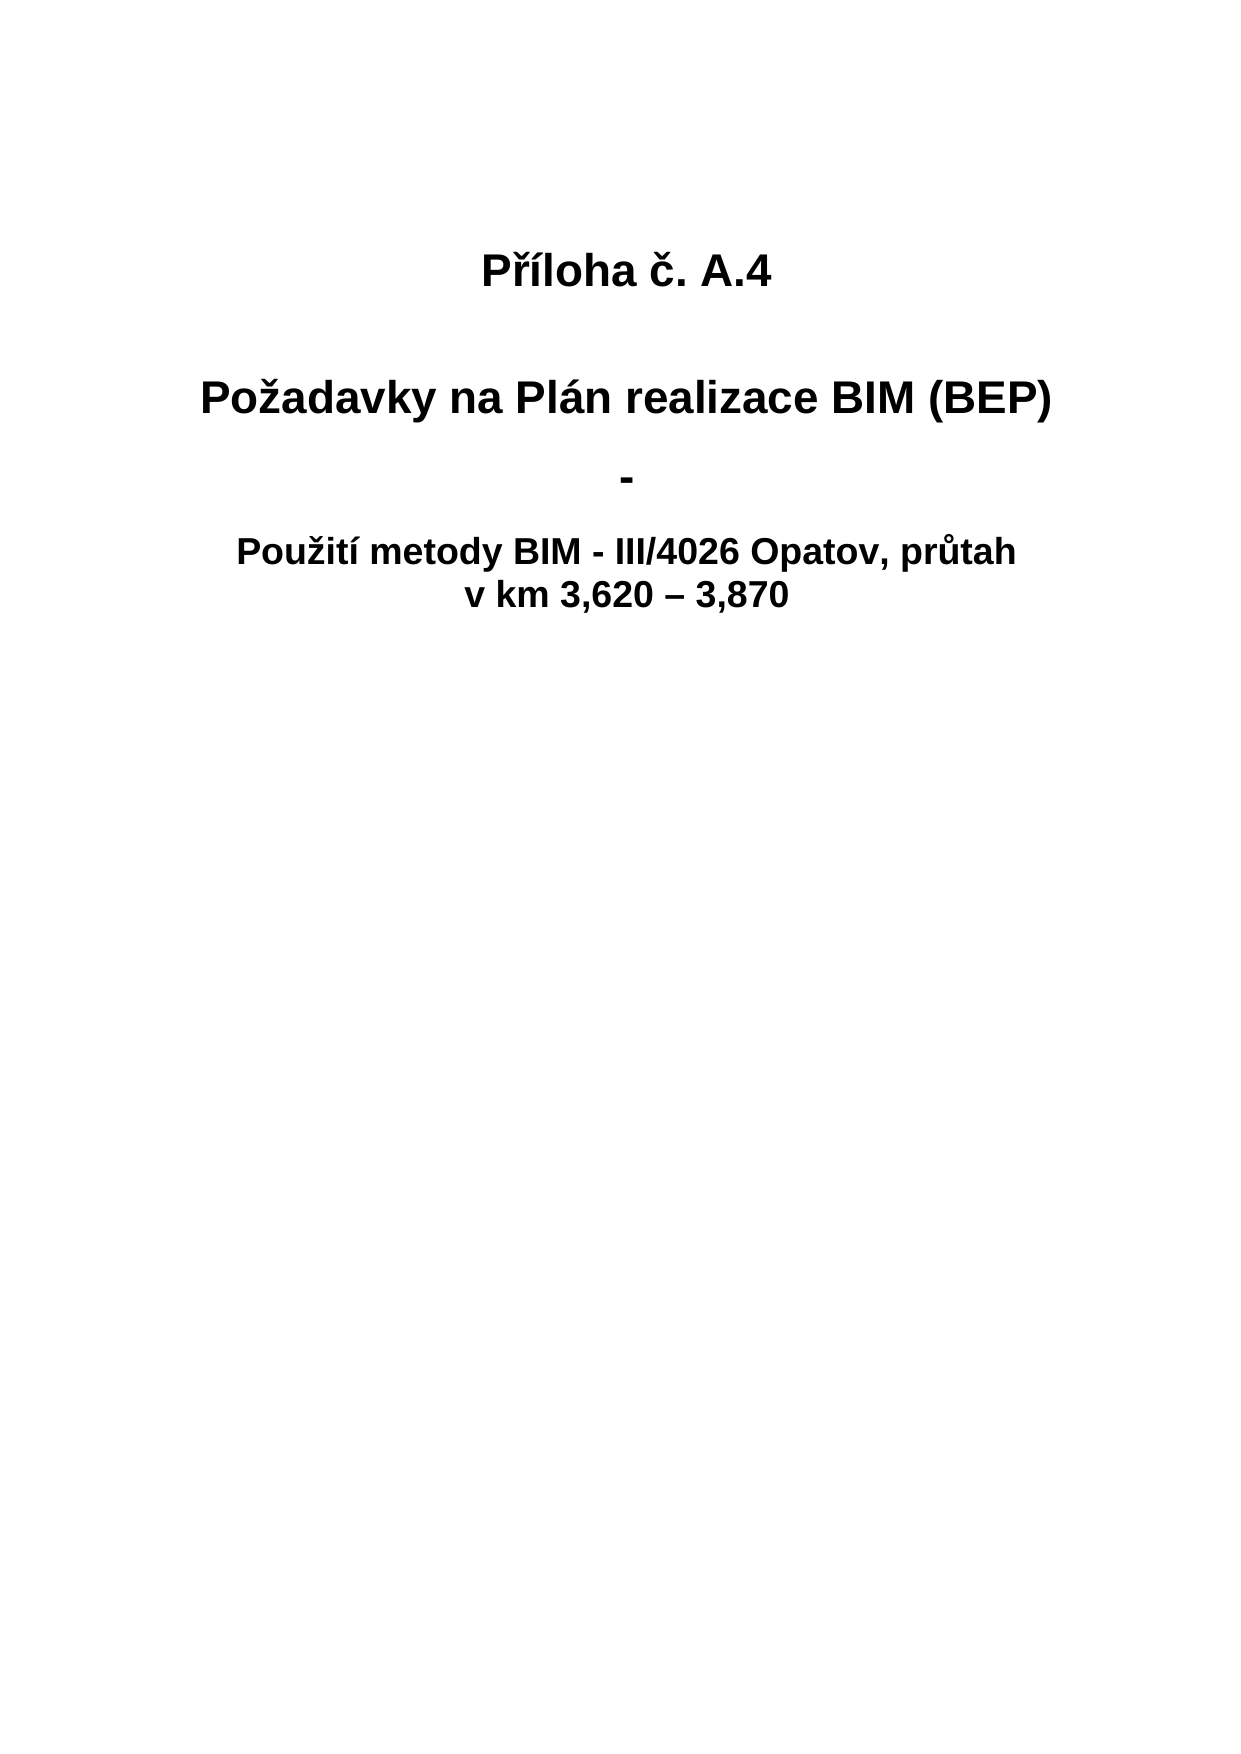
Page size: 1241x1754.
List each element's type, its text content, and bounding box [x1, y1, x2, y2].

text Požadavky na Plán realizace BIM (BEP) [100, 371, 1153, 424]
text v km 3,620 – 3,870 [100, 572, 1153, 615]
text Příloha č. A.4 [100, 265, 1153, 292]
text - [100, 450, 1153, 503]
text Použití metody BIM - III/4026 Opatov, průtah [100, 529, 1153, 572]
